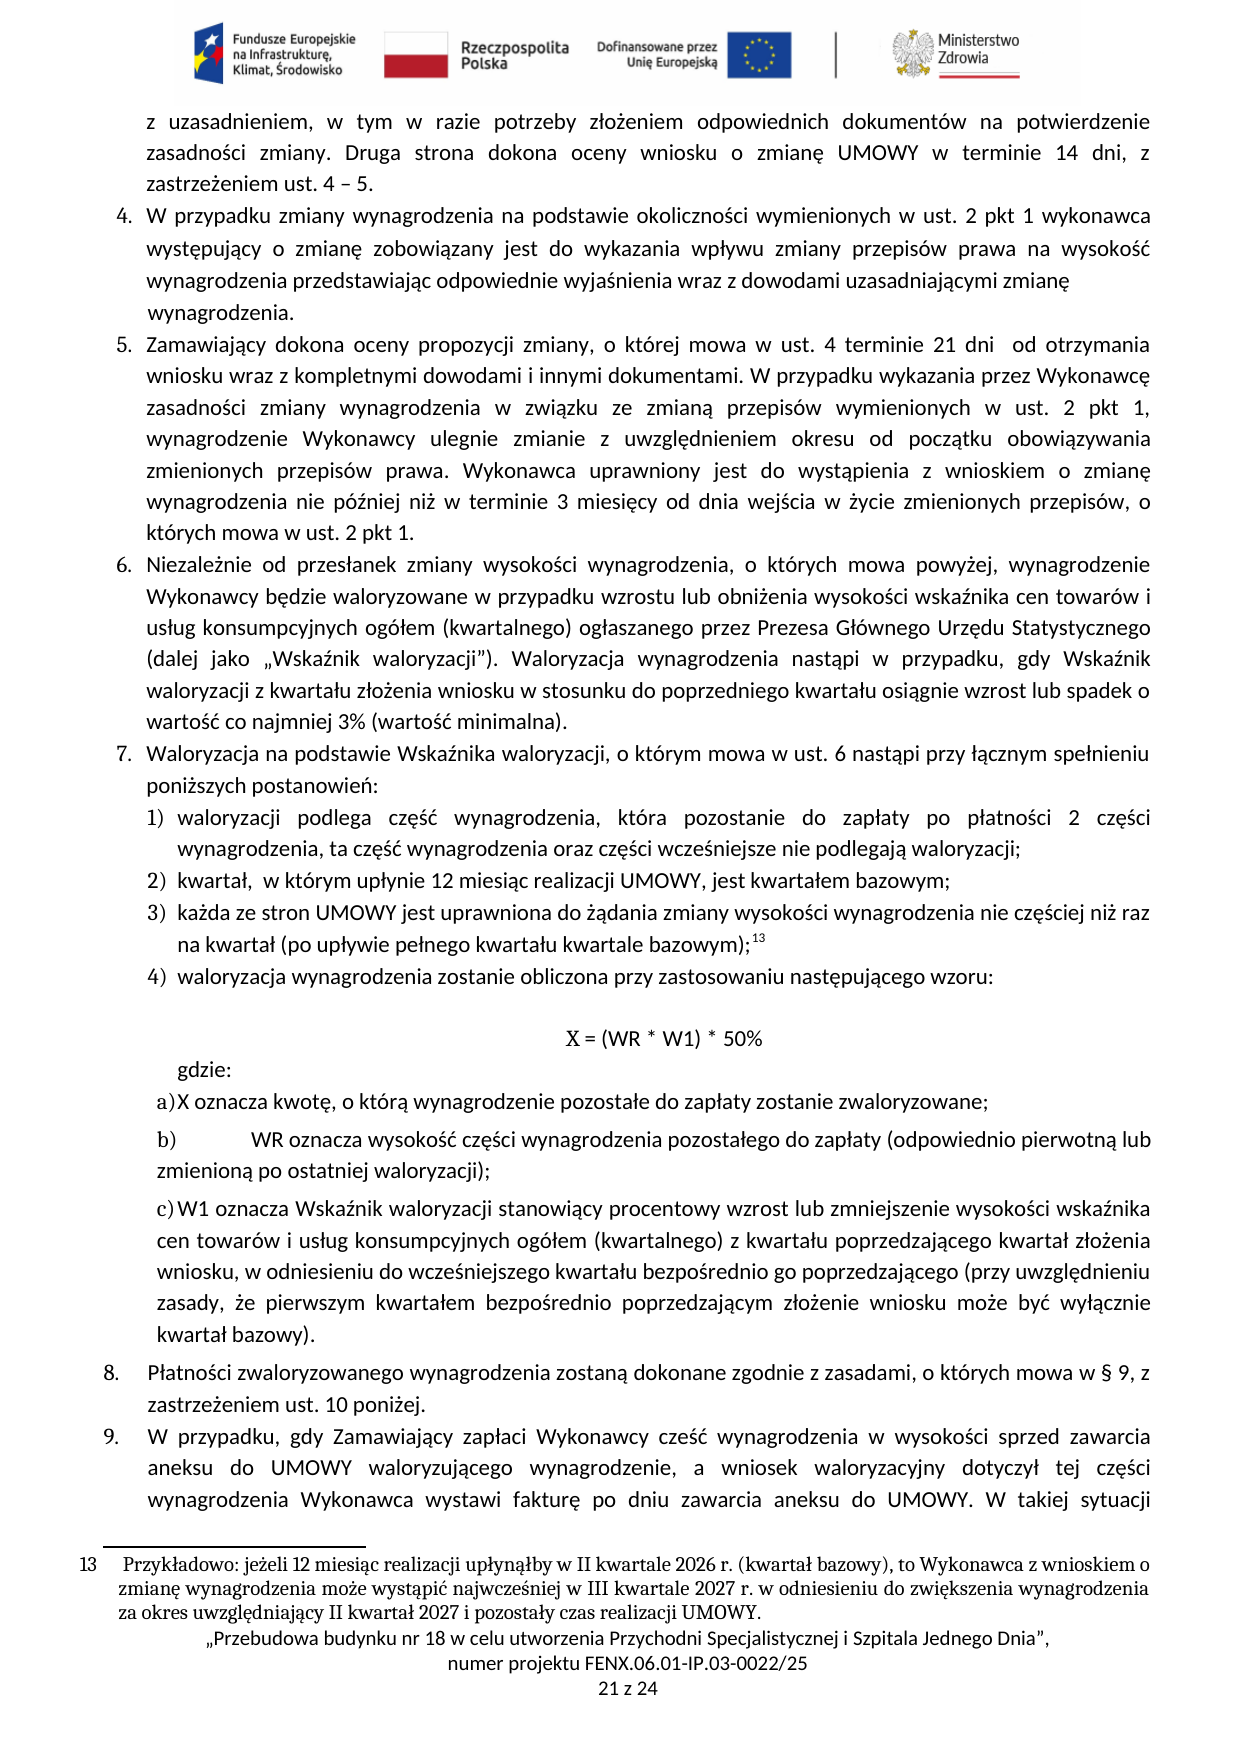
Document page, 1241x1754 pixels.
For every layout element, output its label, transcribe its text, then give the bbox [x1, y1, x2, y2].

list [103, 1422, 1152, 1513]
text wynagrodzenia. [147, 298, 1152, 326]
list Waloryzacja na podstawie Wskaźnika waloryzacji, o którym mowa w ust. 6 nastąpi przy łącznym spełnieniu poniższych postanowień: [116, 739, 1152, 799]
list każda ze stron UMOWY jest uprawniona do żądania zmiany wysokości wynagrodzenia nie częściej niż raz na kwartał (po upływie pełnego kwartału kwartale bazowym); [147, 898, 1152, 958]
list Niezależnie od przesłanek zmiany wysokości wynagrodzenia, o których mowa powyżej, wynagrodzenie Wykonawcy będzie waloryzowane w przypadku wzrostu lub obniżenia wysokości wskaźnika cen towarów i usług konsumpcyjnych ogółem (kwartalnego) ogłaszanego przez Prezesa Głównego Urzędu Statystycznego (dalej jako „Wskaźnik waloryzacji”). Waloryzacja wynagrodzenia nastąpi w przypadku, gdy Wskaźnik waloryzacji z kwartału złożenia wniosku w stosunku do poprzedniego kwartału osiągnie wzrost lub spadek o wartość co najmniej 3% (wartość minimalna). [116, 551, 1152, 735]
picture [174, 0, 1082, 107]
list waloryzacja wynagrodzenia zostanie obliczona przy zastosowaniu następującego wzoru: [147, 962, 1152, 990]
list W przypadku zmiany wynagrodzenia na podstawie okoliczności wymienionych w ust. 2 pkt 1 wykonawca występujący o zmianę zobowiązany jest do wykazania wpływu zmiany przepisów prawa na wysokość wynagrodzenia przedstawiając odpowiednie wyjaśnienia wraz z dowodami uzasadniającymi zmianę [116, 202, 1152, 294]
list Zamawiający dokona oceny propozycji zmiany, o której mowa w ust. 4 terminie 21 dni od otrzymania wniosku wraz z kompletnymi dowodami i innymi dokumentami. W przypadku wykazania przez Wykonawcę zasadności zmiany wynagrodzenia w związku ze zmianą przepisów wymienionych w ust. 2 pkt 1, wynagrodzenie Wykonawcy ulegnie zmianie z uwzględnieniem okresu od początku obowiązywania zmienionych przepisów prawa. Wykonawca uprawniony jest do wystąpienia z wnioskiem o zmianę wynagrodzenia nie później niż w terminie 3 miesięcy od dnia wejścia w życie zmienionych przepisów, o których mowa w ust. 2 pkt 1. [116, 330, 1152, 546]
list Płatności zwaloryzowanego wynagrodzenia zostaną dokonane zgodnie z zasadami, o których mowa w § 9, z zastrzeżeniem ust. 10 poniżej. [103, 1358, 1152, 1418]
list waloryzacji podlega część wynagrodzenia, która pozostanie do zapłaty po płatności 2 części wynagrodzenia, ta część wynagrodzenia oraz części wcześniejsze nie podlegają waloryzacji; [147, 803, 1152, 862]
list X oznacza kwotę, o którą wynagrodzenie pozostałe do zapłaty zostanie zwaloryzowane; [157, 1087, 1152, 1115]
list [116, 107, 1152, 197]
text gdzie: [177, 1056, 1152, 1084]
list W1 oznacza Wskaźnik waloryzacji stanowiący procentowy wzrost lub zmniejszenie wysokości wskaźnika cen towarów i usług konsumpcyjnych ogółem (kwartalnego) z kwartału poprzedzającego kwartał złożenia wniosku, w odniesieniu do wcześniejszego kwartału bezpośrednio go poprzedzającego (przy uwzględnieniu zasady, że pierwszym kwartałem bezpośrednio poprzedzającym złożenie wniosku może być wyłącznie kwartał bazowy). [157, 1194, 1152, 1348]
list WR oznacza wysokość części wynagrodzenia pozostałego do zapłaty (odpowiednio pierwotną lub zmienioną po ostatniej waloryzacji); [157, 1125, 1152, 1184]
subtitle = (WR * W1) * 50% [176, 1024, 1152, 1052]
list kwartał, w którym upłynie 12 miesiąc realizacji UMOWY, jest kwartałem bazowym; [147, 866, 1152, 894]
